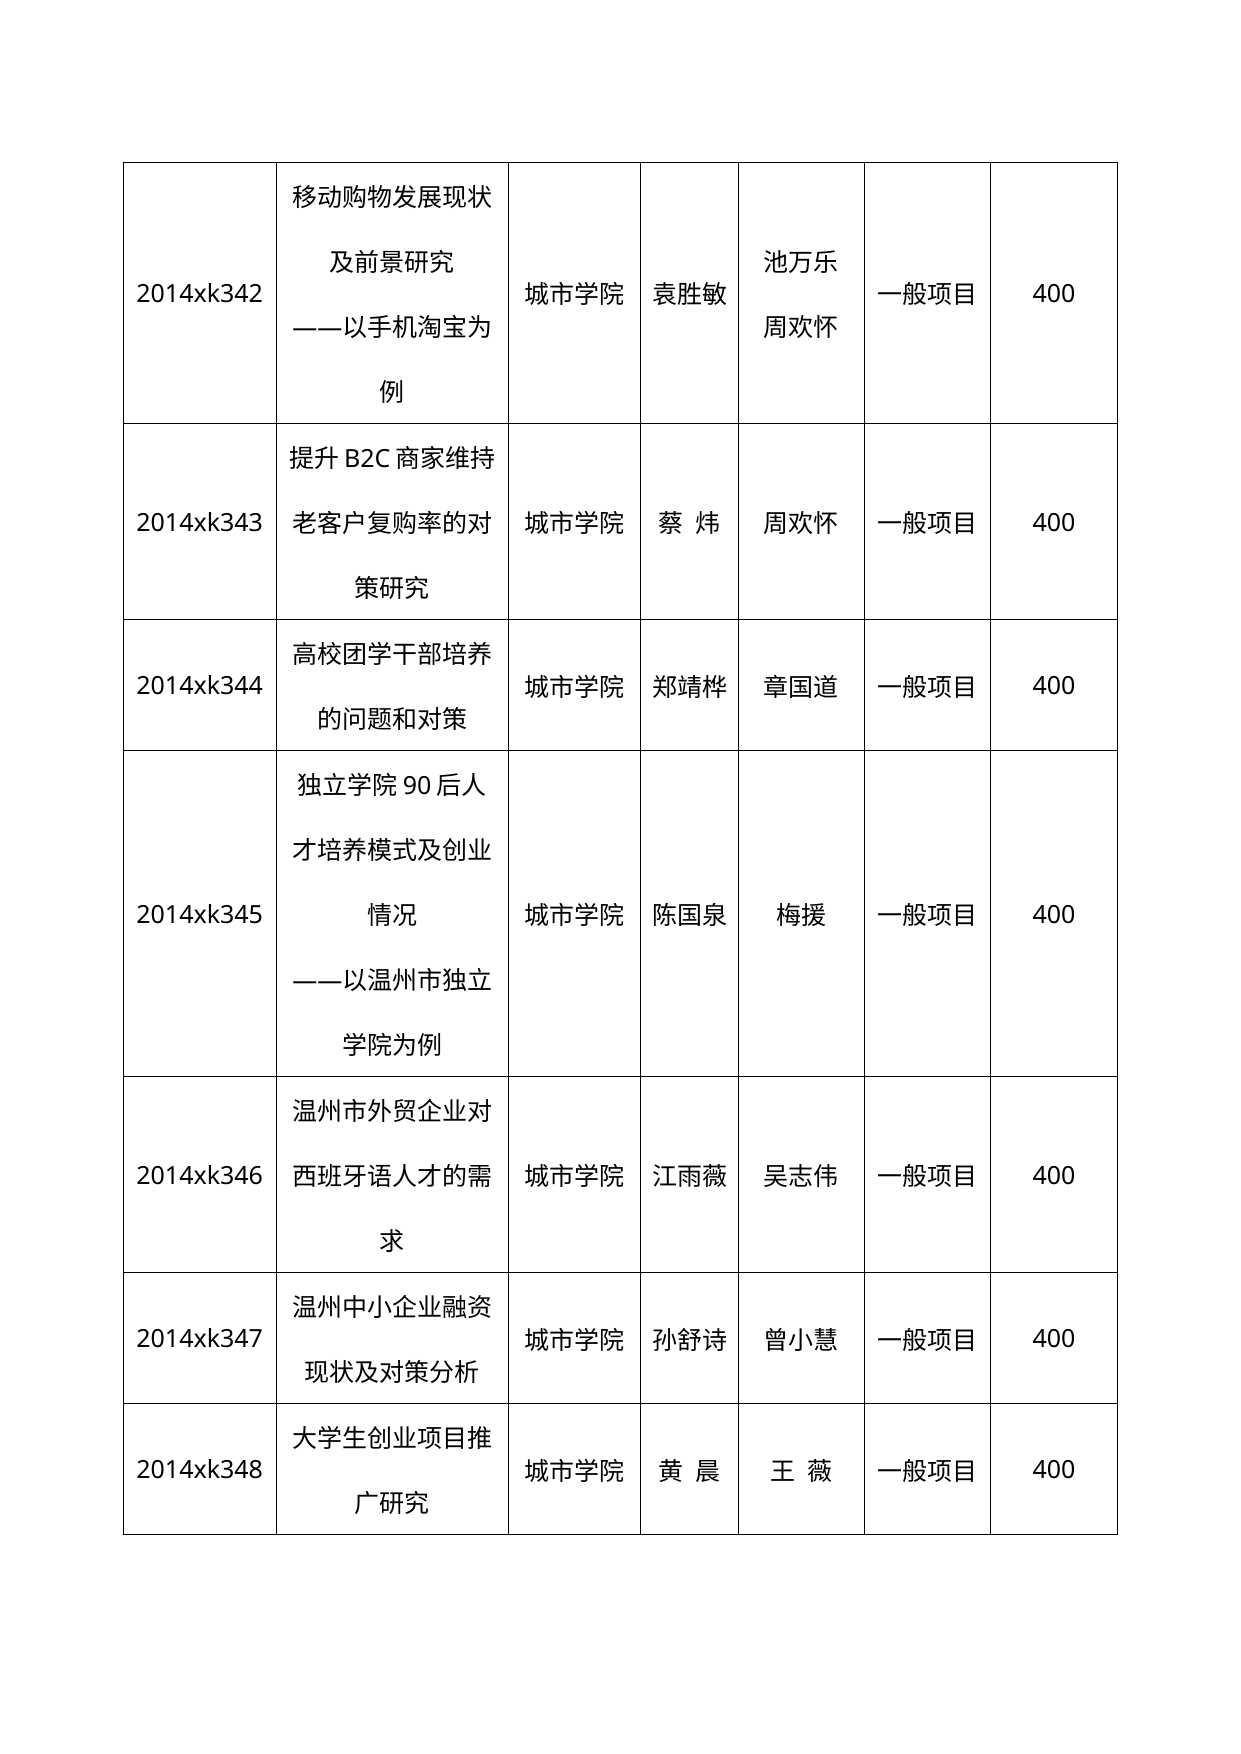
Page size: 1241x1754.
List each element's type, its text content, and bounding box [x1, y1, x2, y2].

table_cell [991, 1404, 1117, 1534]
table_cell 池万乐 周欢怀 [739, 163, 864, 423]
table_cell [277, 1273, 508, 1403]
table_cell 高校团学干部培养的问题和对策 [277, 620, 508, 750]
table_cell 城市学院 [509, 751, 640, 1076]
table_cell 移动购物发展现状及前景研究 ——以手机淘宝为例 [277, 163, 508, 423]
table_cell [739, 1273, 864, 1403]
table_cell 一般项目 [865, 620, 990, 750]
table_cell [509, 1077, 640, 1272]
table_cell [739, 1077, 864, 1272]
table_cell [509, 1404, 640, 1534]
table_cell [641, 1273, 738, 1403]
table_cell 独立学院90后人才培养模式及创业情况 ——以温州市独立学院为例 [277, 751, 508, 1076]
table_cell 袁胜敏 [641, 163, 738, 423]
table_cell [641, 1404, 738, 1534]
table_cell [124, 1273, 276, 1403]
table_cell 周欢怀 [739, 424, 864, 619]
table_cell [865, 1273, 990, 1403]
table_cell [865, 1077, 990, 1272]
table_cell 一般项目 [865, 751, 990, 1076]
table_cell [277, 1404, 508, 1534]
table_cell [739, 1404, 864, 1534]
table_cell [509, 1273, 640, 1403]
table_cell 400 [991, 620, 1117, 750]
table_cell 一般项目 [865, 424, 990, 619]
table_cell 一般项目 [865, 163, 990, 423]
table_cell 城市学院 [509, 620, 640, 750]
table_cell 2014xk343 [124, 424, 276, 619]
table_cell 2014xk344 [124, 620, 276, 750]
table_cell 400 [991, 751, 1117, 1076]
table_cell 城市学院 [509, 424, 640, 619]
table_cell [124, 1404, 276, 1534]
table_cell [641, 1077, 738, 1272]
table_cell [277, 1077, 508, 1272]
table_cell 梅援 [739, 751, 864, 1076]
table_cell 2014xk342 [124, 163, 276, 423]
table_cell 陈国泉 [641, 751, 738, 1076]
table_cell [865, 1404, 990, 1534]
table_cell 400 [991, 163, 1117, 423]
table_cell 2014xk345 [124, 751, 276, 1076]
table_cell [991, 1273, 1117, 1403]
table_cell 蔡 炜 [641, 424, 738, 619]
table_cell 提升B2C商家维持老客户复购率的对策研究 [277, 424, 508, 619]
table_cell 城市学院 [509, 163, 640, 423]
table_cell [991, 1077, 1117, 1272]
table_cell 郑靖桦 [641, 620, 738, 750]
table_cell 章国道 [739, 620, 864, 750]
table_cell 400 [991, 424, 1117, 619]
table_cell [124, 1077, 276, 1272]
